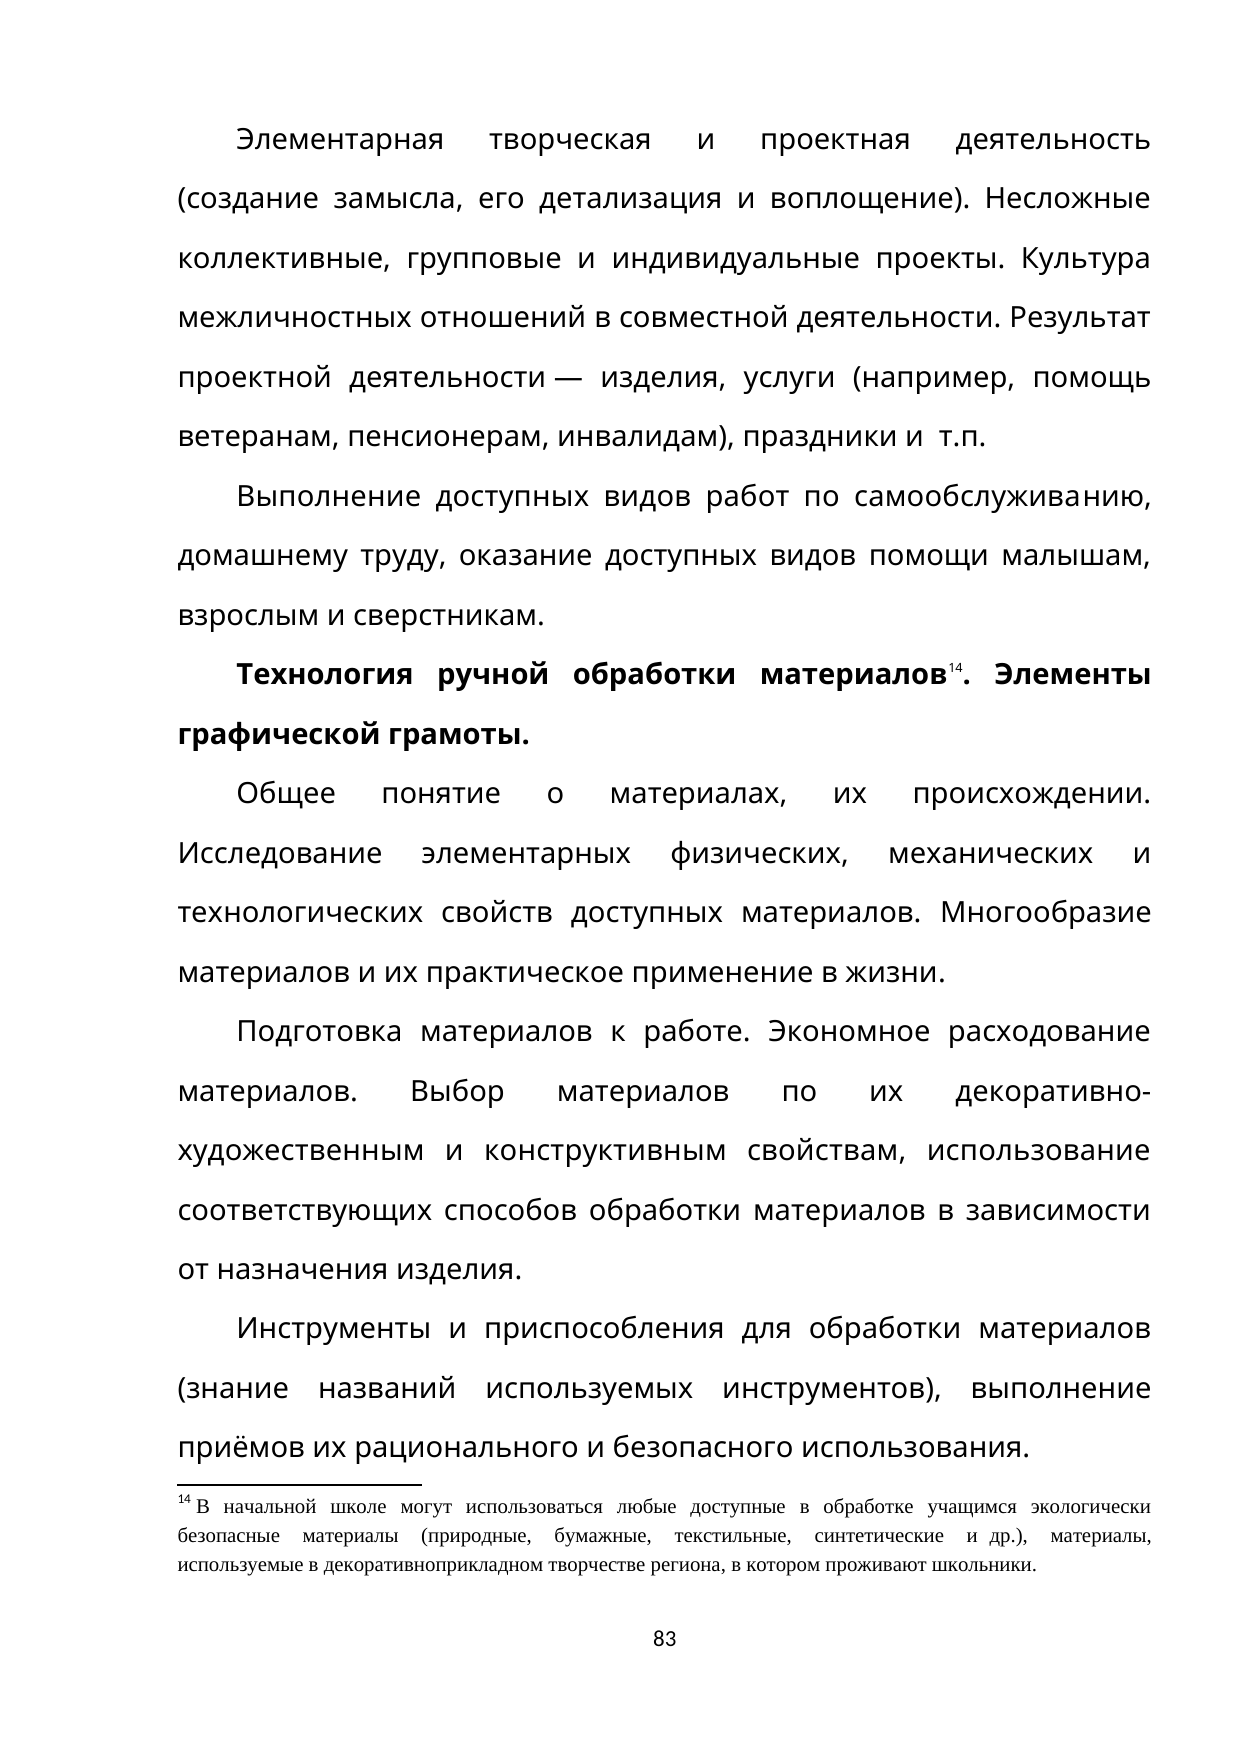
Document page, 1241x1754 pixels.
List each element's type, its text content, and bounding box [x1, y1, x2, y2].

text Технология ручной обработки материалов. Элементы графической грамоты. [177, 653, 1152, 753]
text Инструменты и приспособления для обработки материалов (знание названий используемых инструментов), выполнение приёмов их рационального и безопасного использования. [177, 1308, 1152, 1466]
text Подготовка материалов к работе. Экономное расходование материалов. Выбор материалов по их декоративно-художественным и конструктивным свойствам, использование соответствующих способов обработки материалов в зависимости от назначения изделия. [177, 1010, 1152, 1288]
text Общее понятие о материалах, их происхождении. Исследование элементарных физических, механических и технологических свойств доступных материалов. Многообразие материалов и их практическое применение в жизни. [177, 772, 1152, 991]
text Элементарная творческая и проектная деятельность (создание замысла, его детализация и воплощение). Несложные коллективные, групповые и индивидуальные проекты. Культура межличностных отношений в совместной деятельности. Результат проектной деятельности — изделия, услуги (например, помощь ветеранам, пенсионерам, инвалидам), праздники и т.п. [177, 118, 1152, 455]
text Выполнение доступных видов работ по самообслуживанию, домашнему труду, оказание доступных видов помощи малышам, взрослым и сверстникам. [177, 475, 1152, 634]
